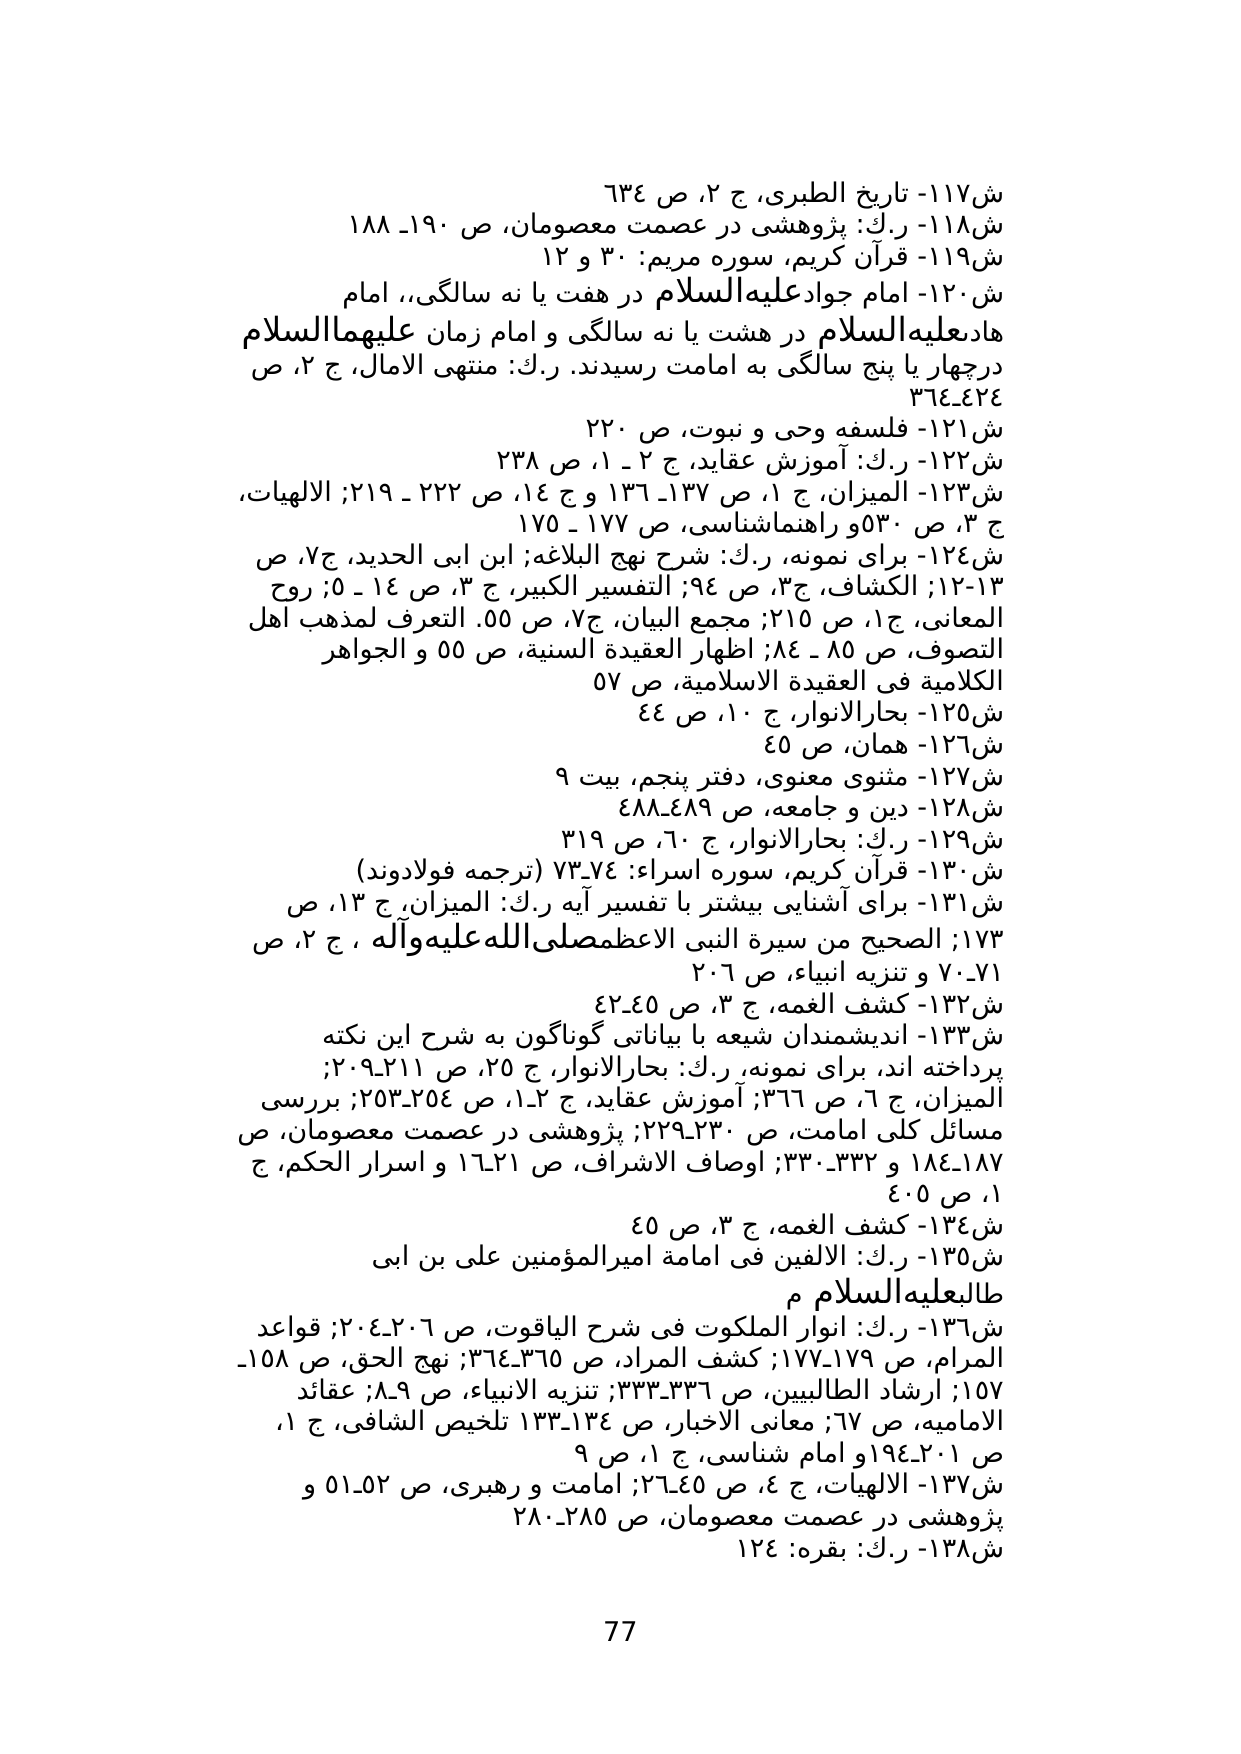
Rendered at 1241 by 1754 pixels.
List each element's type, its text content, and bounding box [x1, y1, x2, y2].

text ش١٢٣- الميزان، ج ١، ص ١٣٧ـ ١٣٦ و ج ١٤، ص ٢٢٢ ـ ٢١٩; الالهيات، ج ٣، ص ٥٣٠و راهنماشناسى، ص ١٧٧ ـ ١٧٥ [236, 476, 1004, 539]
text ش١٣٤- كشف الغمه، ج ٣، ص ٤٥ [236, 1209, 1004, 1241]
text ش١٢٦- همان، ص ٤٥ [236, 728, 1004, 760]
text ش١٣٠- قرآن كريم، سوره اسراء: ٧٤ـ٧٣ (ترجمه فولادوند) [236, 854, 1004, 886]
text ش١٢٢- ر.ك: آموزش عقايد، ج ٢ ـ ١، ص ٢٣٨ [236, 444, 1004, 476]
text ش١١٨- ر.ك: پژوهشى در عصمت معصومان، ص ١٩٠ـ ١٨٨ [236, 209, 1004, 240]
text ش١٣٨- ر.ك: بقره: ١٢٤ [236, 1532, 1004, 1563]
text ش١٣٦- ر.ك: انوار الملكوت فى شرح الياقوت، ص ٢٠٦ـ٢٠٤; قواعد المرام، ص ١٧٩ـ١٧٧; كشف المراد، ص ٣٦٥ـ٣٦٤; نهج الحق، ص ١٥٨ـ١٥٧; ارشاد الطالبيين، ص ٣٣٦ـ٣٣٣; تنزيه الانبياء، ص ٩ـ٨; عقائد الاماميه، ص ٦٧; معانى الاخبار، ص ١٣٤ـ١٣٣ تلخيص الشافى، ج ١، ص ٢٠١ـ١٩٤و امام شناسى، ج ١، ص ٩ [236, 1311, 1004, 1469]
text ش١٣٢- كشف الغمه، ج ٣، ص ٤٥ـ٤٢ [236, 988, 1004, 1020]
text ش١٣١- براى آشنايى بيشتر با تفسير آيه ر.ك: الميزان، ج ١٣، ص ١٧٣; الصحيح من سيرة النبى الاعظمصلى‌الله‌عليه‌وآله ، ج ٢، ص ٧١ـ٧٠ و تنزيه انبياء، ص ٢٠٦ [236, 886, 1004, 988]
text ش١٢٧- مثنوى معنوى، دفتر پنجم، بيت ٩ [236, 760, 1004, 791]
text ش١٢٩- ر.ك: بحارالانوار، ج ٦٠، ص ٣١٩ [236, 823, 1004, 854]
text ش١٣٥- ر.ك: الالفين فى امامة اميرالمؤمنين على بن ابى طالبعليه‌السلام م [236, 1241, 1004, 1311]
text ش١٣٧- الالهيات، ج ٤، ص ٤٥ـ٢٦; امامت و رهبرى، ص ٥٢ـ٥١ و پژوهشى در عصمت معصومان، ص ٢٨٥ـ٢٨٠ [236, 1469, 1004, 1532]
text ش١٢١- فلسفه وحى و نبوت، ص ٢٢٠ [236, 413, 1004, 444]
text ش١٢٨- دين و جامعه، ص ٤٨٩ـ٤٨٨ [236, 791, 1004, 823]
text ش١١٧- تاريخ الطبرى، ج ٢، ص ٦٣٤ [236, 177, 1004, 209]
text ش١٢٥- بحارالانوار، ج ١٠، ص ٤٤ [236, 697, 1004, 728]
text ش١٣٣- انديشمندان شيعه با بياناتى گوناگون به شرح اين نكته پرداخته اند، براى نمونه، ر.ك: بحارالانوار، ج ٢٥، ص ٢١١ـ٢٠٩; الميزان، ج ٦، ص ٣٦٦; آموزش عقايد، ج ٢ـ١، ص ٢٥٤ـ٢٥٣; بررسى مسائل كلى امامت، ص ٢٣٠ـ٢٢٩; پژوهشى در عصمت معصومان، ص ١٨٧ـ١٨٤ و ٣٣٢ـ٣٣٠; اوصاف الاشراف، ص ٢١ـ١٦ و اسرار الحكم، ج ١، ص ٤٠٥ [236, 1020, 1004, 1209]
text ش١٢٤- براى نمونه، ر.ك: شرح نهج البلاغه; ابن ابى الحديد، ج٧، ص ١٣-١٢; الكشاف، ج٣، ص ٩٤; التفسير الكبير، ج ٣، ص ١٤ ـ ٥; روح المعانى، ج١، ص ٢١٥; مجمع البيان، ج٧، ص ٥٥. التعرف لمذهب اهل التصوف، ص ٨٥ ـ ٨٤; اظهار العقيدة السنية، ص ٥٥ و الجواهر الكلامية فى العقيدة الاسلامية، ص ٥٧ [236, 539, 1004, 697]
text ش١١٩- قرآن كريم، سوره مريم: ٣٠ و ١٢ [236, 240, 1004, 272]
text ش١٢٠- امام جوادعليه‌السلام در هفت يا نه سالگى،، امام هادىعليه‌السلام در هشت يا نه سالگى و امام زمان عليهما‌السلام درچهار يا پنج سالگى به امامت رسيدند. ر.ك: منتهى الامال، ج ٢، ص ٤٢٤ـ٣٦٤ [236, 272, 1004, 413]
